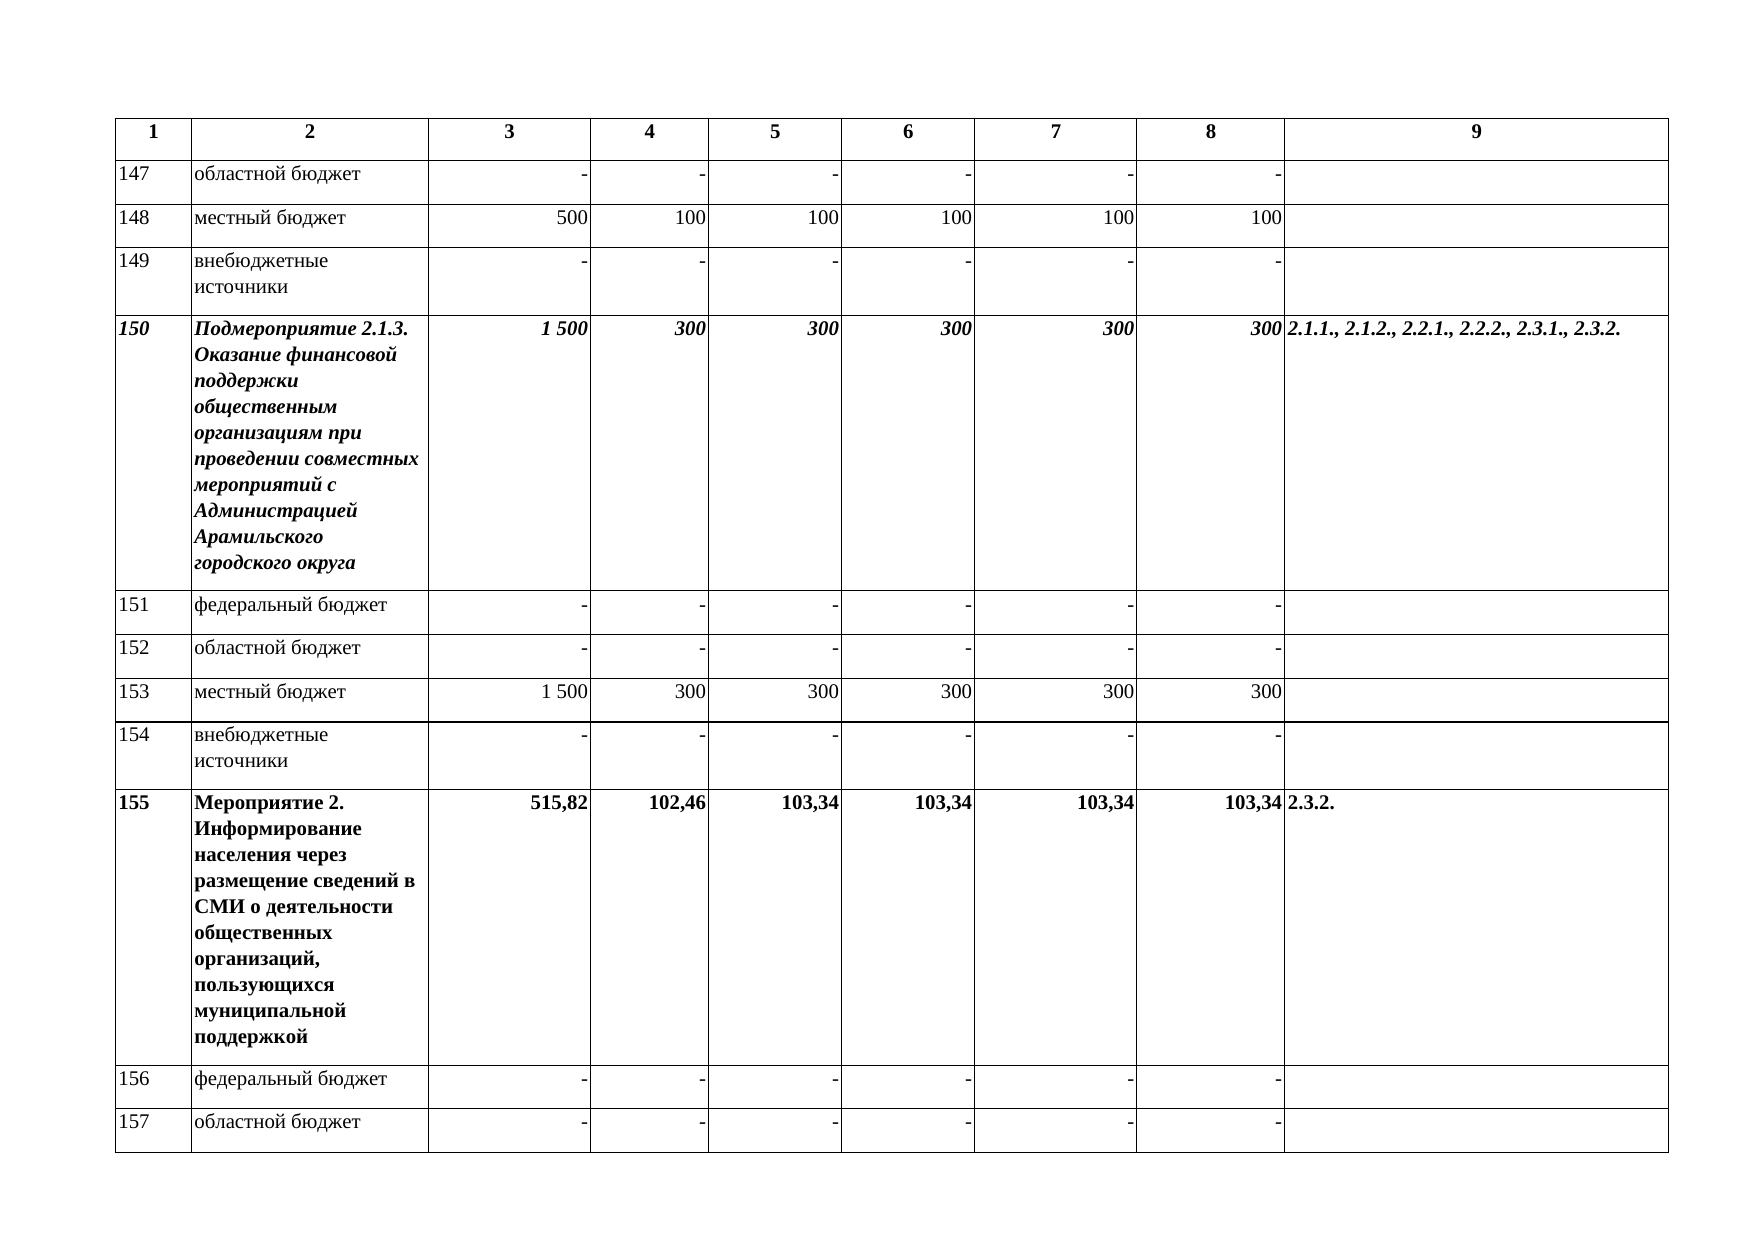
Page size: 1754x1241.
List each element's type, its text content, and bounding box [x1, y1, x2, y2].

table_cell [1285, 316, 1668, 590]
table_cell - [709, 1066, 841, 1108]
table_cell 300 [709, 316, 841, 590]
table_cell - [429, 1109, 590, 1152]
table_cell Подмероприятие 2.1.3. Оказание финансовой поддержки общественным организациям при проведении совместных мероприятий с Администрацией Арамильского городского округа [192, 316, 428, 590]
table_cell - [975, 591, 1136, 634]
table_cell - [975, 635, 1136, 678]
table_cell [1285, 1109, 1668, 1152]
table_cell - [429, 723, 590, 789]
table_cell - [842, 1109, 974, 1152]
table_cell - [842, 161, 974, 204]
table_cell местный бюджет [192, 679, 428, 721]
table_cell - [591, 591, 708, 634]
table_cell внебюджетные источники [192, 248, 428, 315]
table_cell федеральный бюджет [192, 1066, 428, 1108]
table_cell - [975, 1066, 1136, 1108]
table_cell - [975, 1109, 1136, 1152]
table_cell - [842, 591, 974, 634]
table_cell федеральный бюджет [192, 591, 428, 634]
table_cell 500 [429, 205, 590, 247]
table_cell [1285, 205, 1668, 247]
table_header 1 [116, 119, 191, 160]
table_cell - [842, 635, 974, 678]
table_cell - [591, 161, 708, 204]
table_cell - [1137, 723, 1284, 789]
table_cell 103,34 [975, 790, 1136, 1064]
table_header 4 [591, 119, 708, 160]
table_cell 300 [842, 316, 974, 590]
table_cell - [975, 161, 1136, 204]
table_cell 151 [116, 591, 191, 634]
table_cell 103,34 [1137, 790, 1284, 1064]
table_cell 1 500 [429, 679, 590, 721]
table_header 7 [975, 119, 1136, 160]
table_cell - [429, 1066, 590, 1108]
table_cell [1285, 723, 1668, 789]
table_cell 300 [975, 679, 1136, 721]
table_cell - [709, 1109, 841, 1152]
table_cell 300 [1137, 316, 1284, 590]
table_cell 154 [116, 723, 191, 789]
table_cell 100 [591, 205, 708, 247]
table_cell 100 [975, 205, 1136, 247]
table_cell 147 [116, 161, 191, 204]
table_cell областной бюджет [192, 161, 428, 204]
table_header 6 [842, 119, 974, 160]
table_cell - [842, 1066, 974, 1108]
table_cell 156 [116, 1066, 191, 1108]
table_cell 149 [116, 248, 191, 315]
table_cell 157 [116, 1109, 191, 1152]
table_cell - [591, 248, 708, 315]
table_cell [1285, 679, 1668, 721]
table_cell - [709, 248, 841, 315]
table_cell 2.3.2. [1285, 790, 1668, 1064]
table_cell областной бюджет [192, 1109, 428, 1152]
table_cell - [1137, 591, 1284, 634]
table_cell - [1137, 1109, 1284, 1152]
table_header 9 [1285, 119, 1668, 160]
table_cell 150 [116, 316, 191, 590]
table_cell - [1137, 161, 1284, 204]
table_cell - [429, 161, 590, 204]
table_cell - [842, 723, 974, 789]
table_cell - [429, 591, 590, 634]
table_cell - [709, 161, 841, 204]
table_cell - [591, 723, 708, 789]
table_cell 153 [116, 679, 191, 721]
table_cell 300 [1137, 679, 1284, 721]
table_cell - [709, 591, 841, 634]
table_cell - [975, 723, 1136, 789]
table_cell 100 [709, 205, 841, 247]
table_cell 152 [116, 635, 191, 678]
table_cell 148 [116, 205, 191, 247]
table_cell внебюджетные источники [192, 723, 428, 789]
table_cell [1285, 248, 1668, 315]
table_cell 102,46 [591, 790, 708, 1064]
table_cell - [429, 248, 590, 315]
table_cell - [1137, 248, 1284, 315]
table_cell 100 [842, 205, 974, 247]
table_cell - [709, 635, 841, 678]
table_cell местный бюджет [192, 205, 428, 247]
table_header 3 [429, 119, 590, 160]
table_cell 515,82 [429, 790, 590, 1064]
table_cell 1 500 [429, 316, 590, 590]
table_cell - [591, 1066, 708, 1108]
table_cell [1285, 635, 1668, 678]
table_cell [1285, 1066, 1668, 1108]
table_cell - [709, 723, 841, 789]
table_cell 300 [709, 679, 841, 721]
table_cell - [591, 1109, 708, 1152]
table_cell - [975, 248, 1136, 315]
table_cell 103,34 [842, 790, 974, 1064]
table_cell [1285, 591, 1668, 634]
table_cell 100 [1137, 205, 1284, 247]
table_cell - [591, 635, 708, 678]
table_cell 300 [842, 679, 974, 721]
table_cell - [842, 248, 974, 315]
table_cell 155 [116, 790, 191, 1064]
table_cell - [1137, 1066, 1284, 1108]
table_header 2 [192, 119, 428, 160]
table_cell 300 [975, 316, 1136, 590]
table_cell - [1137, 635, 1284, 678]
table_cell Мероприятие 2. Информирование населения через размещение сведений в СМИ о деятельности общественных организаций, пользующихся муниципальной поддержкой [192, 790, 428, 1064]
table_header 8 [1137, 119, 1284, 160]
table_cell областной бюджет [192, 635, 428, 678]
table_cell - [429, 635, 590, 678]
table_header 5 [709, 119, 841, 160]
table_cell [1285, 161, 1668, 204]
table_cell 300 [591, 316, 708, 590]
table_cell 103,34 [709, 790, 841, 1064]
table_cell 300 [591, 679, 708, 721]
